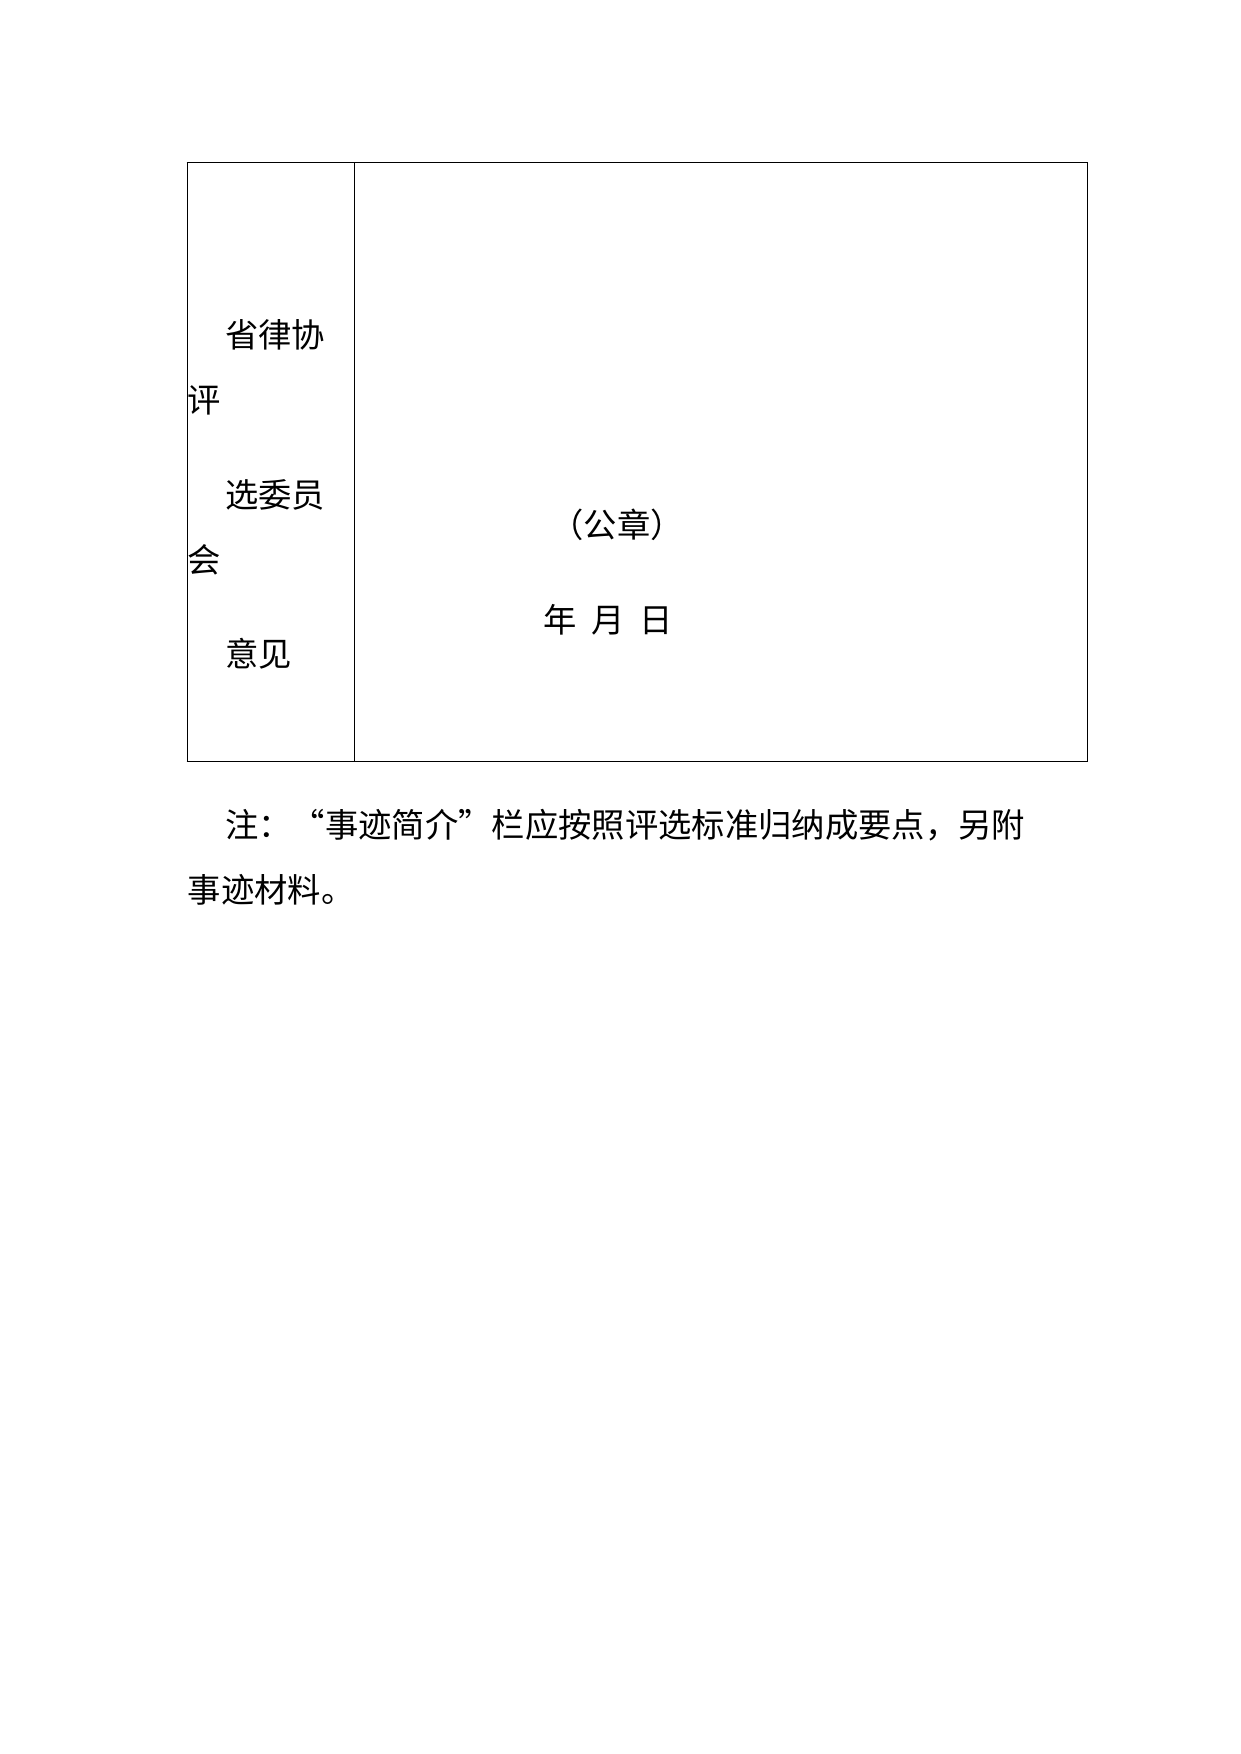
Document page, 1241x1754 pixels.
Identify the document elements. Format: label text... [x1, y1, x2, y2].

table_cell 省律协评 选委员会 意见 [188, 163, 354, 761]
table_cell （公章） 年 月 日 [355, 163, 1087, 761]
text 注：“事迹简介”栏应按照评选标准归纳成要点，另附事迹材料。 [187, 791, 1053, 921]
